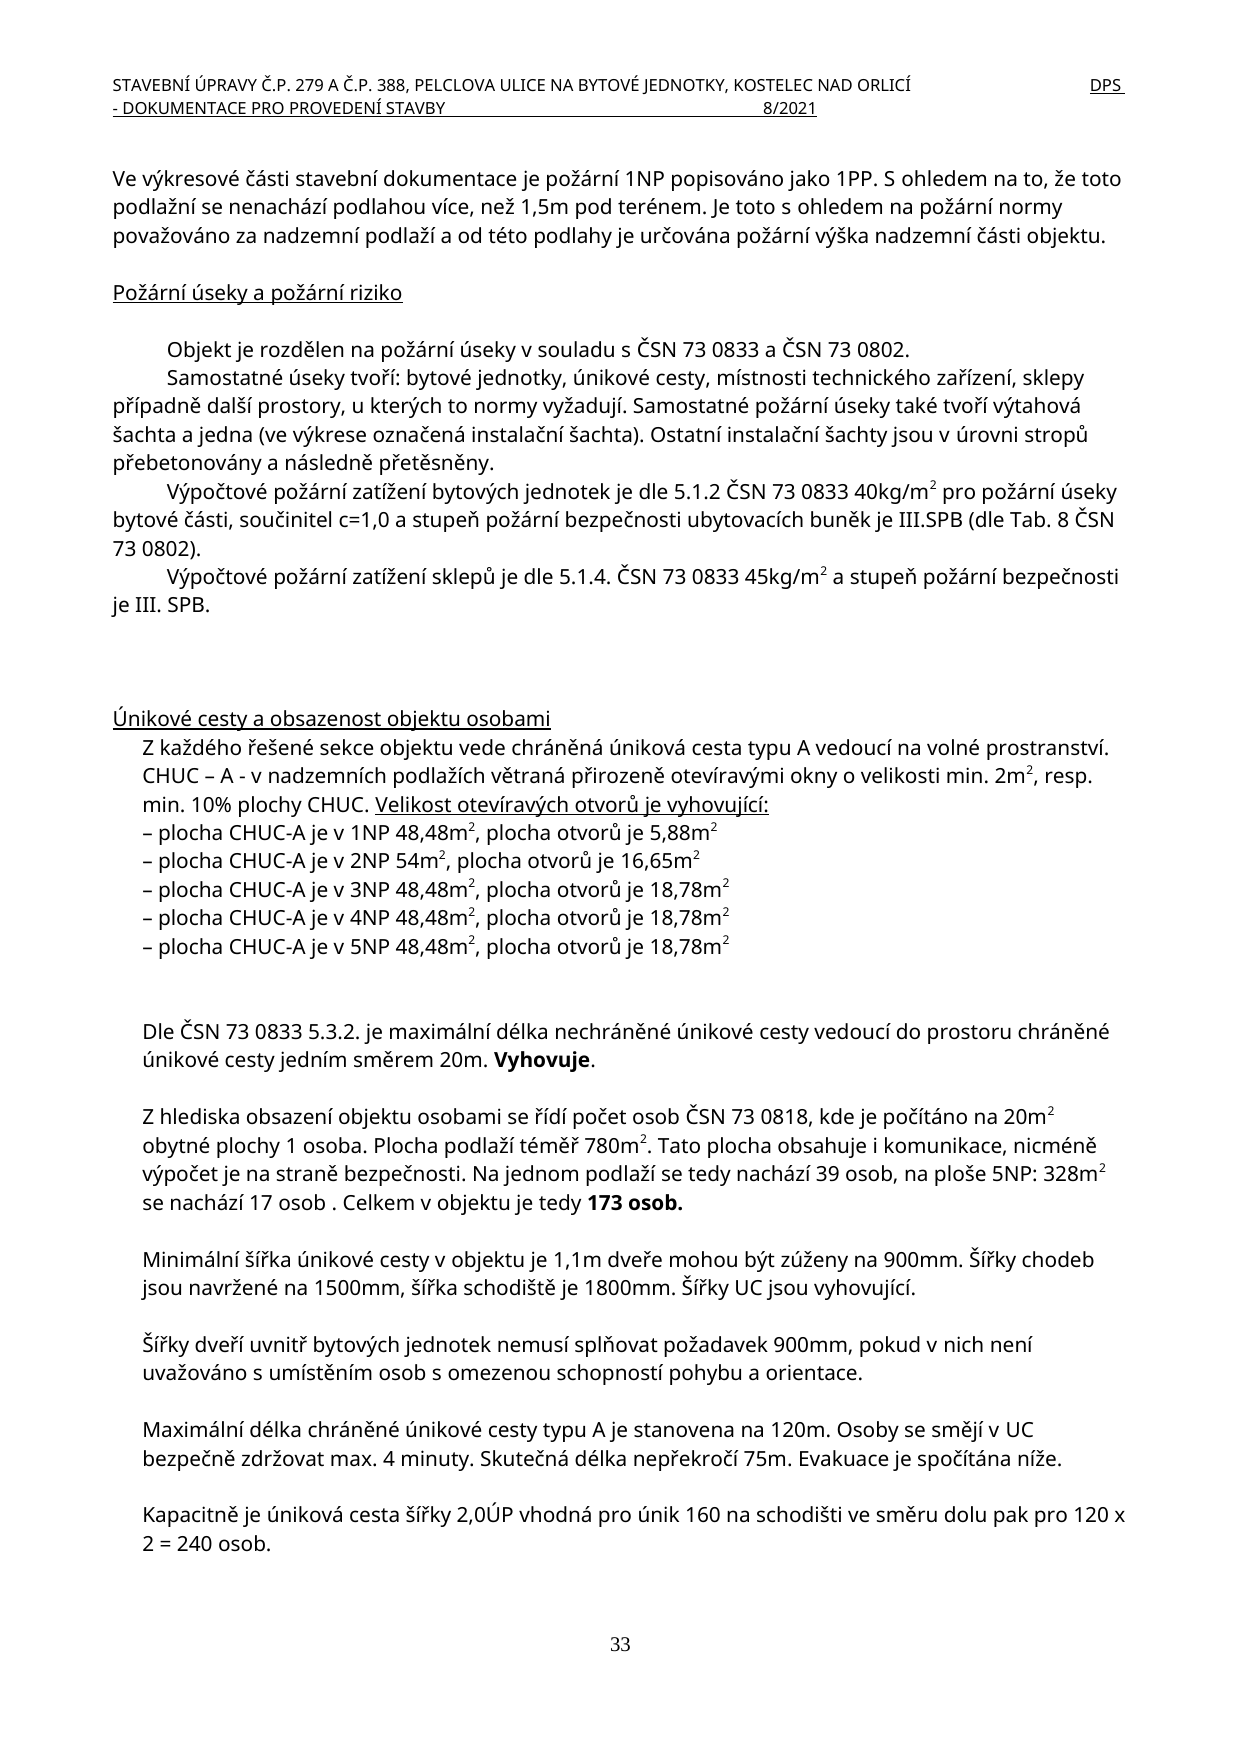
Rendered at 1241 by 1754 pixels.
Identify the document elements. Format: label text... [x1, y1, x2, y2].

text – plocha CHUC-A je v 5NP 48,48m2, plocha otvorů je 18,78m2 [142, 932, 1128, 960]
text Minimální šířka únikové cesty v objektu je 1,1m dveře mohou být zúženy na 900mm. Šířky chodeb jsou navržené na 1500mm, šířka schodiště je 1800mm. Šířky UC jsou vyhovující. [142, 1245, 1128, 1302]
text – plocha CHUC-A je v 2NP 54m2, plocha otvorů je 16,65m2 [142, 847, 1128, 875]
text – plocha CHUC-A je v 3NP 48,48m2, plocha otvorů je 18,78m2 [142, 875, 1128, 903]
text Výpočtové požární zatížení sklepů je dle 5.1.4. ČSN 73 0833 45kg/m2 a stupeň požární bezpečnosti je III. SPB. [112, 562, 1128, 619]
text Z každého řešené sekce objektu vede chráněná úniková cesta typu A vedoucí na volné prostranství. [142, 733, 1128, 761]
text Únikové cesty a obsazenost objektu osobami [112, 704, 1128, 733]
text – plocha CHUC-A je v 1NP 48,48m2, plocha otvorů je 5,88m2 [142, 818, 1128, 847]
text CHUC – A - v nadzemních podlažích větraná přirozeně otevíravými okny o velikosti min. 2m2, resp. min. 10% plochy CHUC. Velikost otevíravých otvorů je vyhovující: [142, 761, 1128, 818]
text Požární úseky a požární riziko [112, 278, 1128, 306]
text Objekt je rozdělen na požární úseky v souladu s ČSN 73 0833 a ČSN 73 0802. [112, 335, 1128, 363]
text Výpočtové požární zatížení bytových jednotek je dle 5.1.2 ČSN 73 0833 40kg/m2 pro požární úseky bytové části, součinitel c=1,0 a stupeň požární bezpečnosti ubytovacích buněk je III.SPB (dle Tab. 8 ČSN 73 0802). [112, 477, 1128, 562]
text Šířky dveří uvnitř bytových jednotek nemusí splňovat požadavek 900mm, pokud v nich není uvažováno s umístěním osob s omezenou schopností pohybu a orientace. [142, 1330, 1128, 1387]
text Z hlediska obsazení objektu osobami se řídí počet osob ČSN 73 0818, kde je počítáno na 20m2 obytné plochy 1 osoba. Plocha podlaží téměř 780m2. Tato plocha obsahuje i komunikace, nicméně výpočet je na straně bezpečnosti. Na jednom podlaží se tedy nachází 39 osob, na ploše 5NP: 328m2 se nachází 17 osob . Celkem v objektu je tedy 173 osob. [142, 1102, 1128, 1216]
text Samostatné úseky tvoří: bytové jednotky, únikové cesty, místnosti technického zařízení, sklepy případně další prostory, u kterých to normy vyžadují. Samostatné požární úseky také tvoří výtahová šachta a jedna (ve výkrese označená instalační šachta). Ostatní instalační šachty jsou v úrovni stropů přebetonovány a následně přetěsněny. [112, 363, 1128, 477]
text – plocha CHUC-A je v 4NP 48,48m2, plocha otvorů je 18,78m2 [142, 903, 1128, 932]
text Kapacitně je úniková cesta šířky 2,0ÚP vhodná pro únik 160 na schodišti ve směru dolu pak pro 120 x 2 = 240 osob. [142, 1501, 1128, 1557]
text Ve výkresové části stavební dokumentace je požární 1NP popisováno jako 1PP. S ohledem na to, že toto podlažní se nenachází podlahou více, než 1,5m pod terénem. Je toto s ohledem na požární normy považováno za nadzemní podlaží a od této podlahy je určována požární výška nadzemní části objektu. [112, 164, 1128, 249]
text Maximální délka chráněné únikové cesty typu A je stanovena na 120m. Osoby se smějí v UC bezpečně zdržovat max. 4 minuty. Skutečná délka nepřekročí 75m. Evakuace je spočítána níže. [142, 1415, 1128, 1472]
text Dle ČSN 73 0833 5.3.2. je maximální délka nechráněné únikové cesty vedoucí do prostoru chráněné únikové cesty jedním směrem 20m. Vyhovuje. [142, 1017, 1128, 1074]
